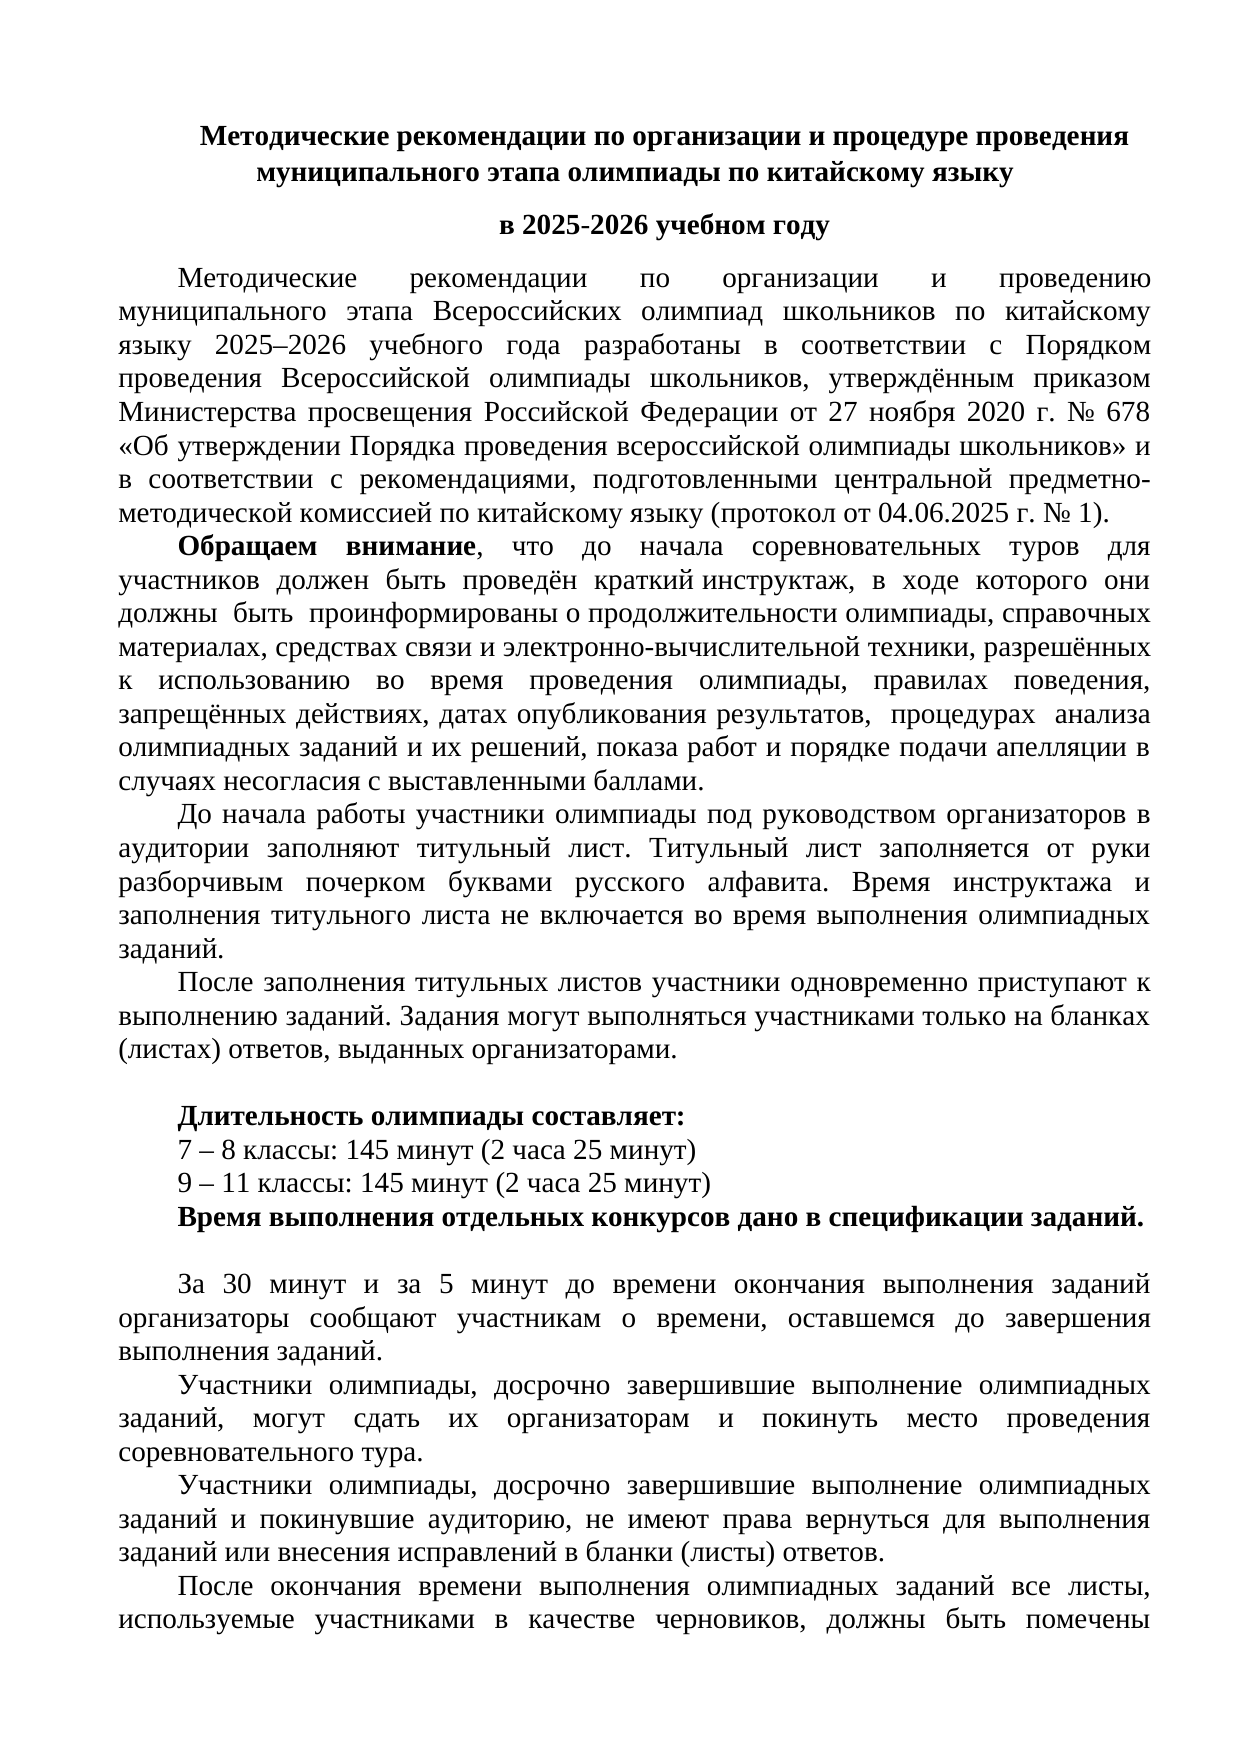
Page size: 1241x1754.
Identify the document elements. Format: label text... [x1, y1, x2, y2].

text До начала работы участники олимпиады под руководством организаторов в аудитории заполняют титульный лист. Титульный лист заполняется от руки разборчивым почерком буквами русского алфавита. Время инструктажа и заполнения титульного листа не включается во время выполнения олимпиадных заданий. [118, 797, 1152, 964]
text Участники олимпиады, досрочно завершившие выполнение олимпиадных заданий и покинувшие аудиторию, не имеют права вернуться для выполнения заданий или внесения исправлений в бланки (листы) ответов. [118, 1467, 1152, 1568]
text Методические рекомендации по организации и процедуре проведения муниципального этапа олимпиады по китайскому языку [118, 118, 1152, 188]
text 7 – 8 классы: 145 минут (2 часа 25 минут) [118, 1132, 1152, 1166]
text После заполнения титульных листов участники одновременно приступают к выполнению заданий. Задания могут выполняться участниками только на бланках (листах) ответов, выданных организаторами. [118, 964, 1152, 1065]
text Время выполнения отдельных конкурсов дано в спецификации заданий. [118, 1199, 1152, 1233]
text Методические рекомендации по организации и проведению муниципального этапа Всероссийских олимпиад школьников по китайскому языку 2025–2026 учебного года разработаны в соответствии с Порядком проведения Всероссийской олимпиады школьников, утверждённым приказом Министерства просвещения Российской Федерации от 27 ноября 2020 г. № 678 «Об утверждении Порядка проведения всероссийской олимпиады школьников» и в соответствии с рекомендациями, подготовленными центральной предметно-методической комиссией по китайскому языку (протокол от 04.06.2025 г. № 1). [118, 260, 1152, 528]
text 9 – 11 классы: 145 минут (2 часа 25 минут) [118, 1166, 1152, 1199]
text За 30 минут и за 5 минут до времени окончания выполнения заданий организаторы сообщают участникам о времени, оставшемся до завершения выполнения заданий. [118, 1266, 1152, 1367]
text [118, 1568, 1152, 1635]
text Обращаем внимание, что до начала соревновательных туров для участников должен быть проведён краткий инструктаж, в ходе которого они должны быть проинформированы о продолжительности олимпиады, справочных материалах, средствах связи и электронно-вычислительной техники, разрешённых к использованию во время проведения олимпиады, правилах поведения, запрещённых действиях, датах опубликования результатов, процедурах анализа олимпиадных заданий и их решений, показа работ и порядке подачи апелляции в случаях несогласия с выставленными баллами. [118, 528, 1152, 797]
text Длительность олимпиады составляет: [118, 1098, 1152, 1132]
text Участники олимпиады, досрочно завершившие выполнение олимпиадных заданий, могут сдать их организаторам и покинуть место проведения соревновательного тура. [118, 1367, 1152, 1467]
text в 2025-2026 учебном году [118, 207, 1152, 241]
